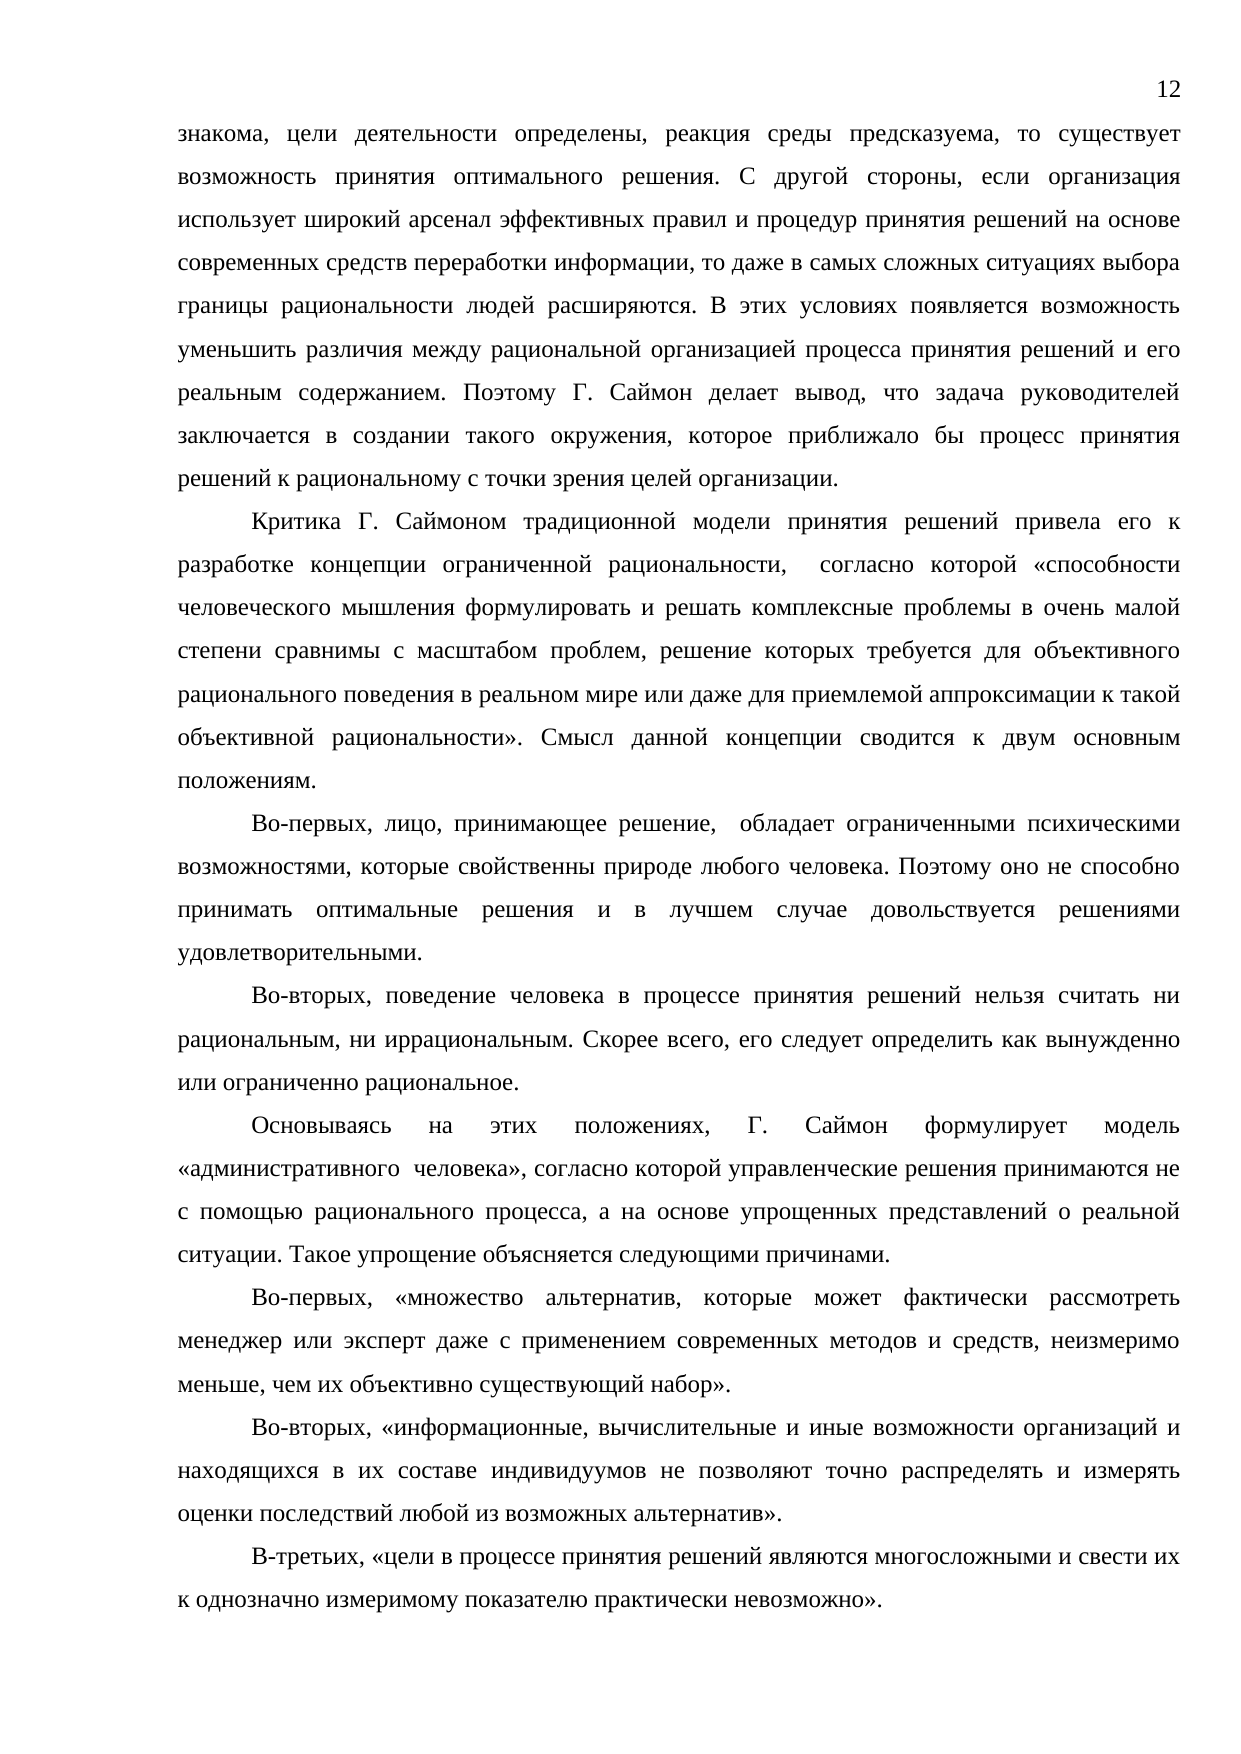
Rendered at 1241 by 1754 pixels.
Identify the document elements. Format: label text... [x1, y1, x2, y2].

text Во-вторых, «информационные, вычислительные и иные возможности организаций и находящихся в их составе индивидуумов не позволяют точно распределять и измерять оценки последствий любой из возможных альтернатив». [177, 1412, 1181, 1527]
text В-третьих, «цели в процессе принятия решений являются многосложными и свести их к однозначно измеримому показателю практически невозможно». [177, 1541, 1181, 1613]
text Основываясь на этих положениях, Г. Саймон формулирует модель «административного человека», согласно которой управленческие решения принимаются не с помощью рационального процесса, а на основе упрощенных представлений о реальной ситуации. Такое упрощение объясняется следующими причинами. [177, 1110, 1181, 1268]
text Во-первых, «множество альтернатив, которые может фактически рассмотреть менеджер или эксперт даже с применением современных методов и средств, неизмеримо меньше, чем их объективно существующий набор». [177, 1282, 1181, 1397]
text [177, 118, 1181, 492]
text Во-вторых, поведение человека в процессе принятия решений нельзя считать ни рациональным, ни иррациональным. Скорее всего, его следует определить как вынужденно или ограниченно рациональное. [177, 981, 1181, 1096]
text Во-первых, лицо, принимающее решение, обладает ограниченными психическими возможностями, которые свойственны природе любого человека. Поэтому оно не способно принимать оптимальные решения и в лучшем случае довольствуется решениями удовлетворительными. [177, 808, 1181, 966]
text Критика Г. Cаймoнoм традиционной модели принятия решений привела его к разработке концепции ограниченной рациональности, согласно которой «способности человеческого мышления формулировать и решать комплексные проблемы в очень малой степени сравнимы с масштабом проблем, решение которых требуется для объективного рационального поведения в реальном мире или даже для приемлемой аппроксимации к такой объективной рациональности». Смысл данной концепции сводится к двум основным положениям. [177, 506, 1181, 794]
